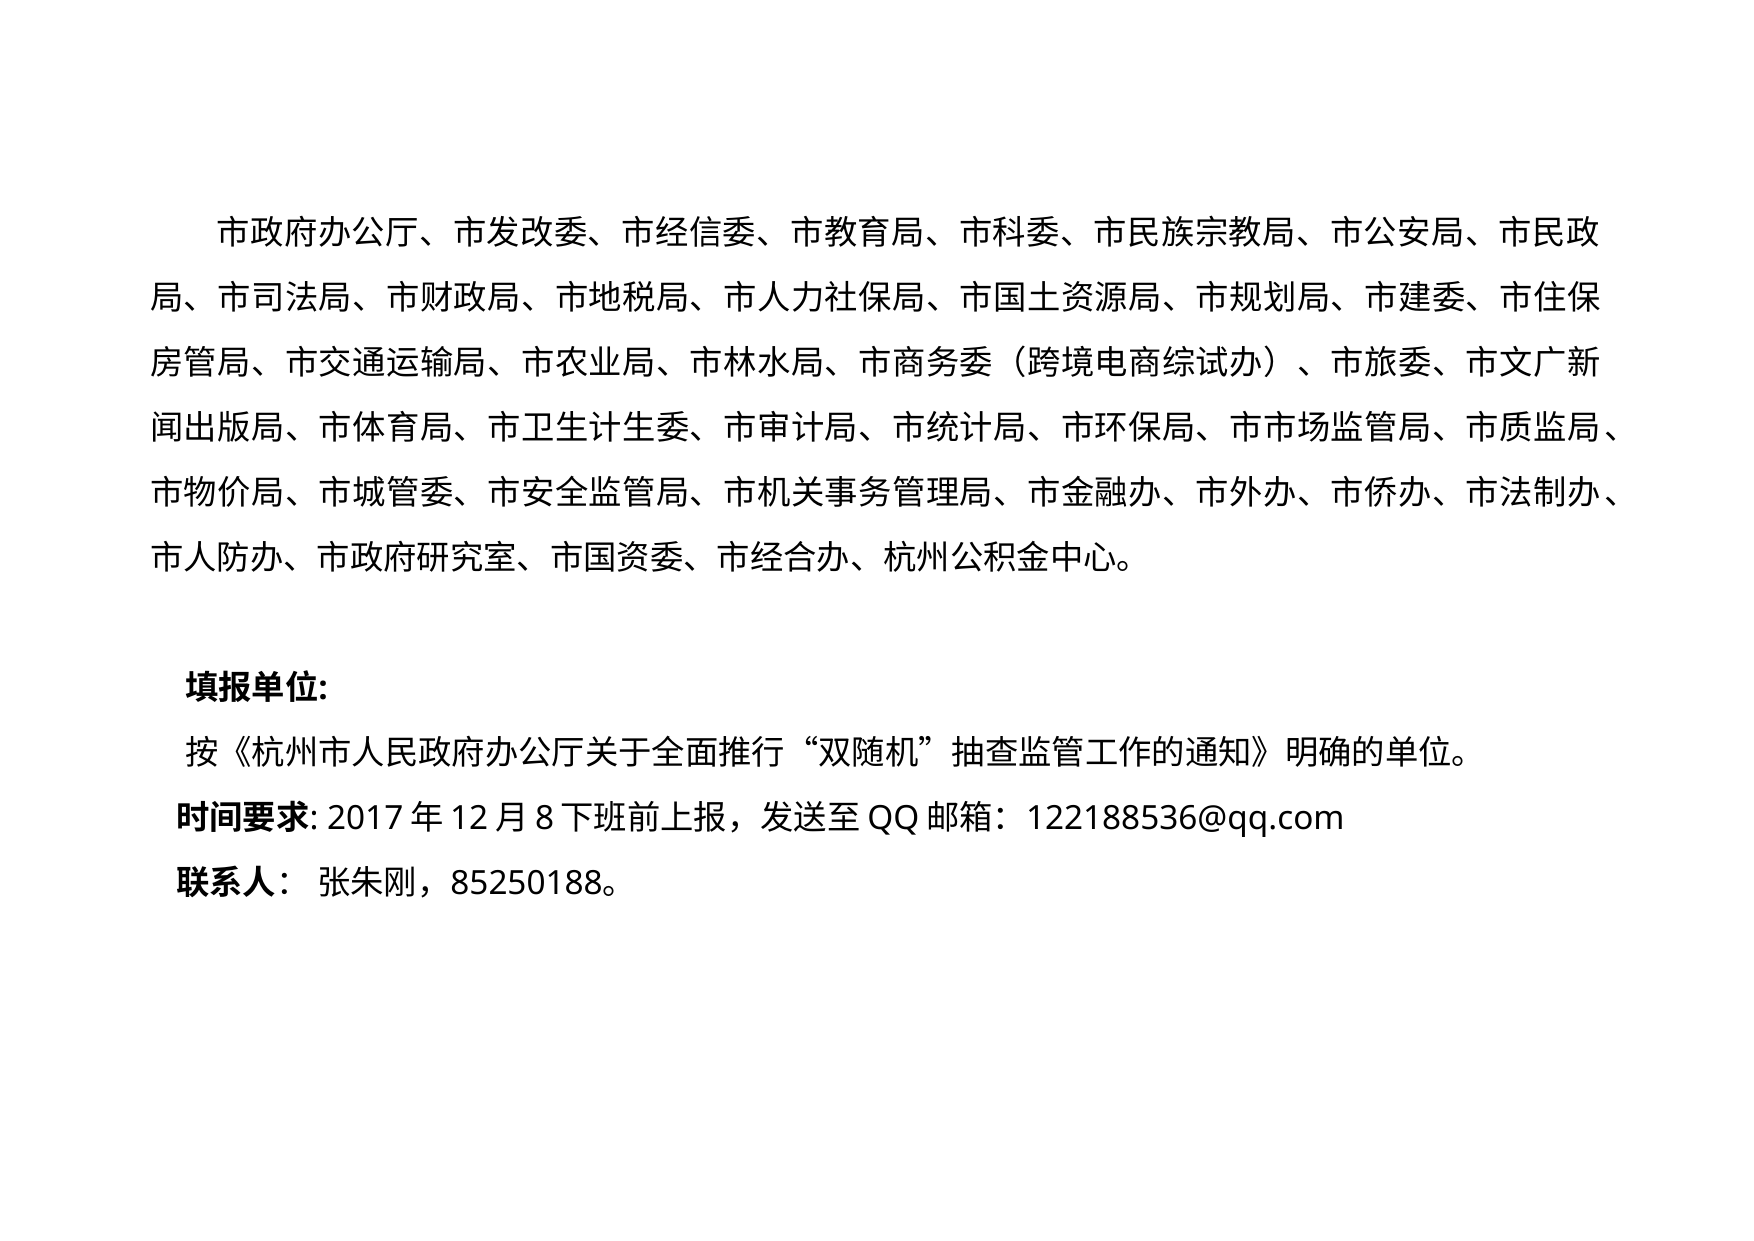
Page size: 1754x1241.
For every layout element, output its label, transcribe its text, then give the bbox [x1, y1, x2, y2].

text 填报单位: [150, 653, 1604, 718]
text 时间要求: 2017年12月8下班前上报，发送至QQ邮箱：122188536@qq.com [150, 783, 1604, 848]
text 按《杭州市人民政府办公厅关于全面推行“双随机”抽查监管工作的通知》明确的单位。 [150, 718, 1604, 783]
text 联系人： 张朱刚，85250188。 [150, 848, 1604, 913]
text 市政府办公厅、市发改委、市经信委、市教育局、市科委、市民族宗教局、市公安局、市民政局、市司法局、市财政局、市地税局、市人力社保局、市国土资源局、市规划局、市建委、市住保房管局、市交通运输局、市农业局、市林水局、市商务委（跨境电商综试办）、市旅委、市文广新闻出版局、市体育局、市卫生计生委、市审计局、市统计局、市环保局、市市场监管局、市质监局、市物价局、市城管委、市安全监管局、市机关事务管理局、市金融办、市外办、市侨办、市法制办、市人防办、市政府研究室、市国资委、市经合办、杭州公积金中心。 [150, 198, 1604, 588]
